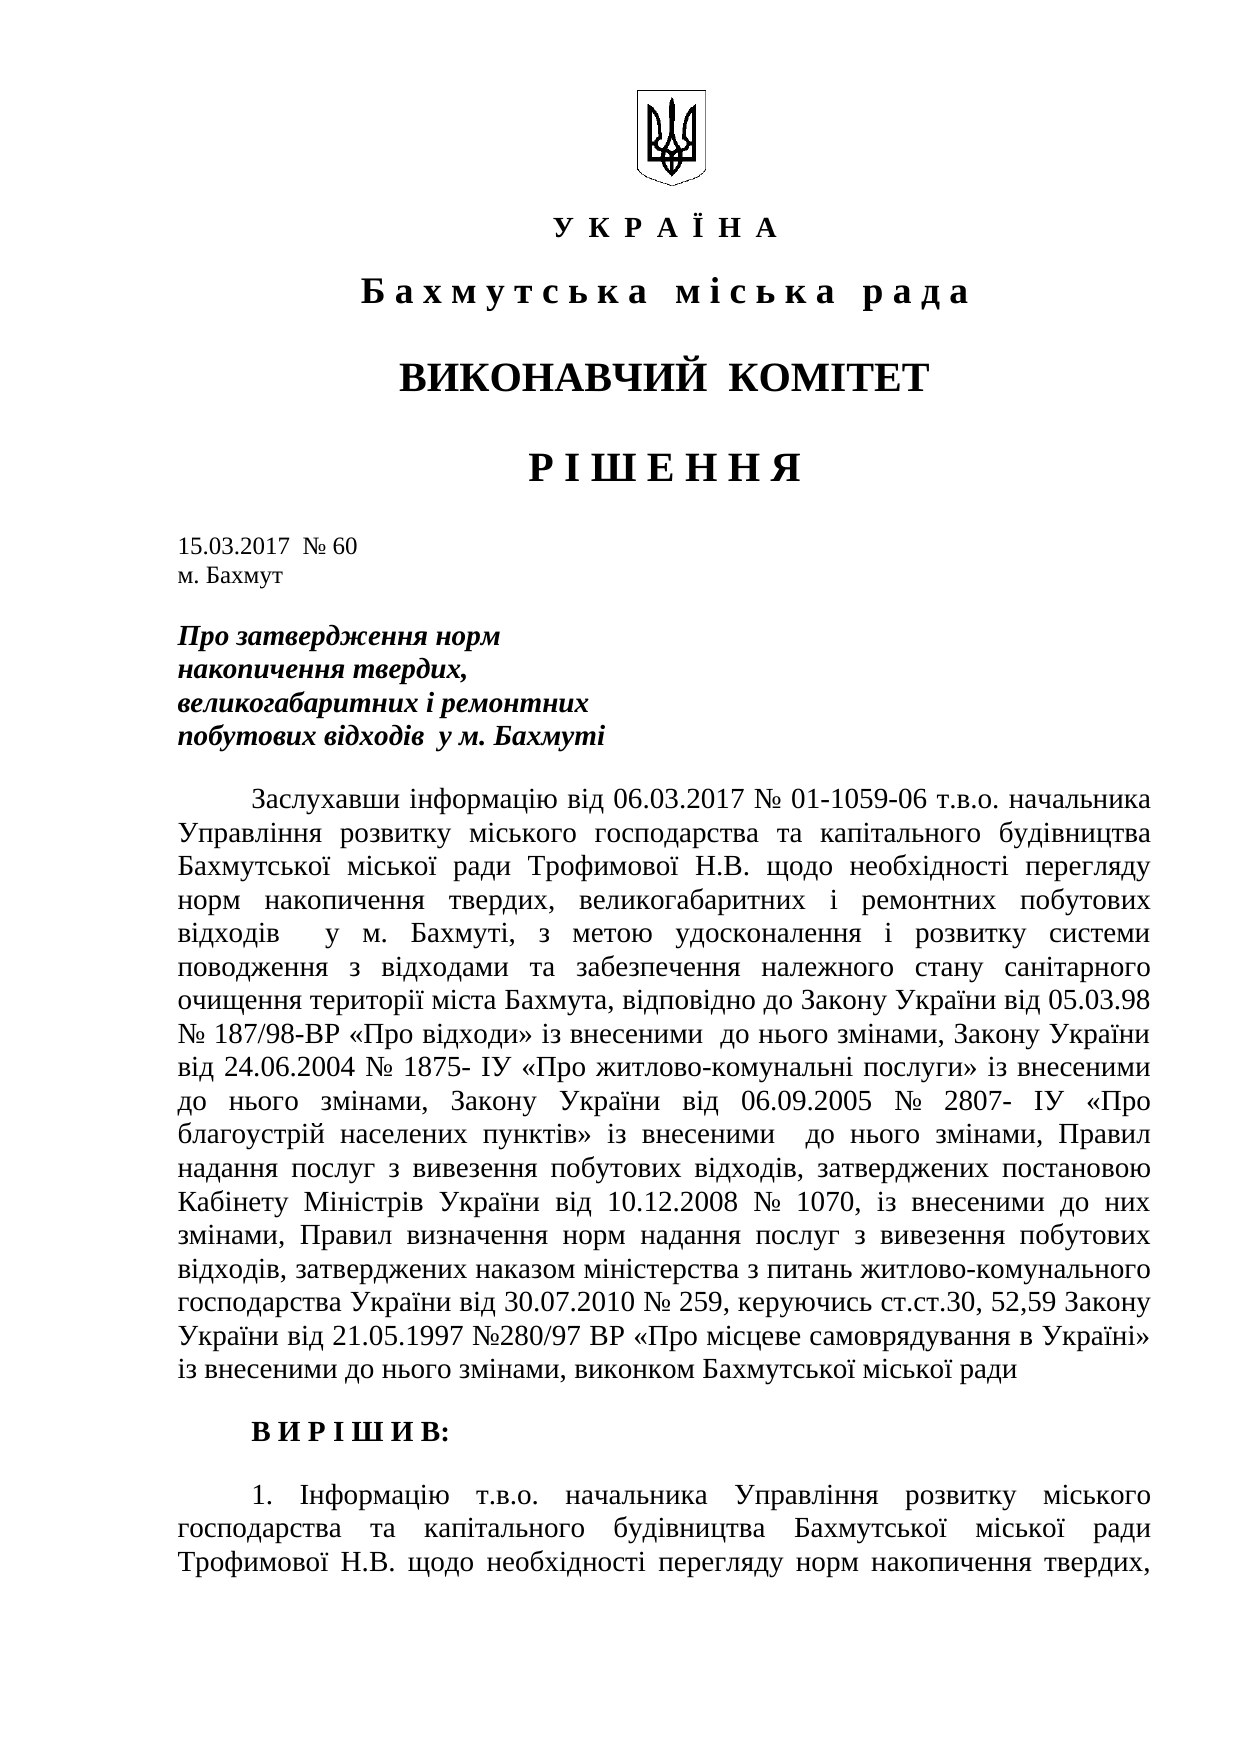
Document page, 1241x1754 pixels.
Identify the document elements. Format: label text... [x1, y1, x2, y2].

subtitle ВИКОНАВЧИЙ КОМІТЕТ [177, 353, 1152, 401]
text Б а х м у т с ь к а м і с ь к а р а д а [177, 268, 1152, 312]
text Про затвердження норм накопичення твердих, великогабаритних і ремонтних побутових відходів у м. Бахмуті [177, 618, 620, 752]
subtitle Р I Ш Е Н Н Я [177, 442, 1152, 490]
subtitle У К Р А Ї Н А [177, 210, 1152, 243]
picture [637, 90, 706, 186]
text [177, 1477, 1152, 1577]
text м. Бахмут [177, 560, 1171, 589]
text В И Р І Ш И В: [177, 1414, 1152, 1448]
text 15.03.2017 № 60 [177, 531, 1171, 560]
text Заслухавши інформацію від 06.03.2017 № 01-1059-06 т.в.о. начальника Управління розвитку міського господарства та капітального будівництва Бахмутської міської ради Трофимової Н.В. щодо необхідності перегляду норм накопичення твердих, великогабаритних і ремонтних побутових відходів у м. Бахмуті, з метою удосконалення і розвитку системи поводження з відходами та забезпечення належного стану санітарного очищення території міста Бахмута, відповідно до Закону України від 05.03.98 № 187/98-ВР «Про відходи» із внесеними до нього змінами, Закону України від 24.06.2004 № 1875- ІУ «Про житлово-комунальні послуги» із внесеними до нього змінами, Закону України від 06.09.2005 № 2807- ІУ «Про благоустрій населених пунктів» із внесеними до нього змінами, Правил надання послуг з вивезення побутових відходів, затверджених постановою Кабінету Міністрів України від 10.12.2008 № 1070, із внесеними до них змінами, Правил визначення норм надання послуг з вивезення побутових відходів, затверджених наказом міністерства з питань житлово-комунального господарства України від 30.07.2010 № 259, керуючись ст.ст.30, 52,59 Закону України від 21.05.1997 №280/97 ВР «Про місцеве самоврядування в Україні» із внесеними до нього змінами, виконком Бахмутської міської ради [177, 781, 1152, 1385]
